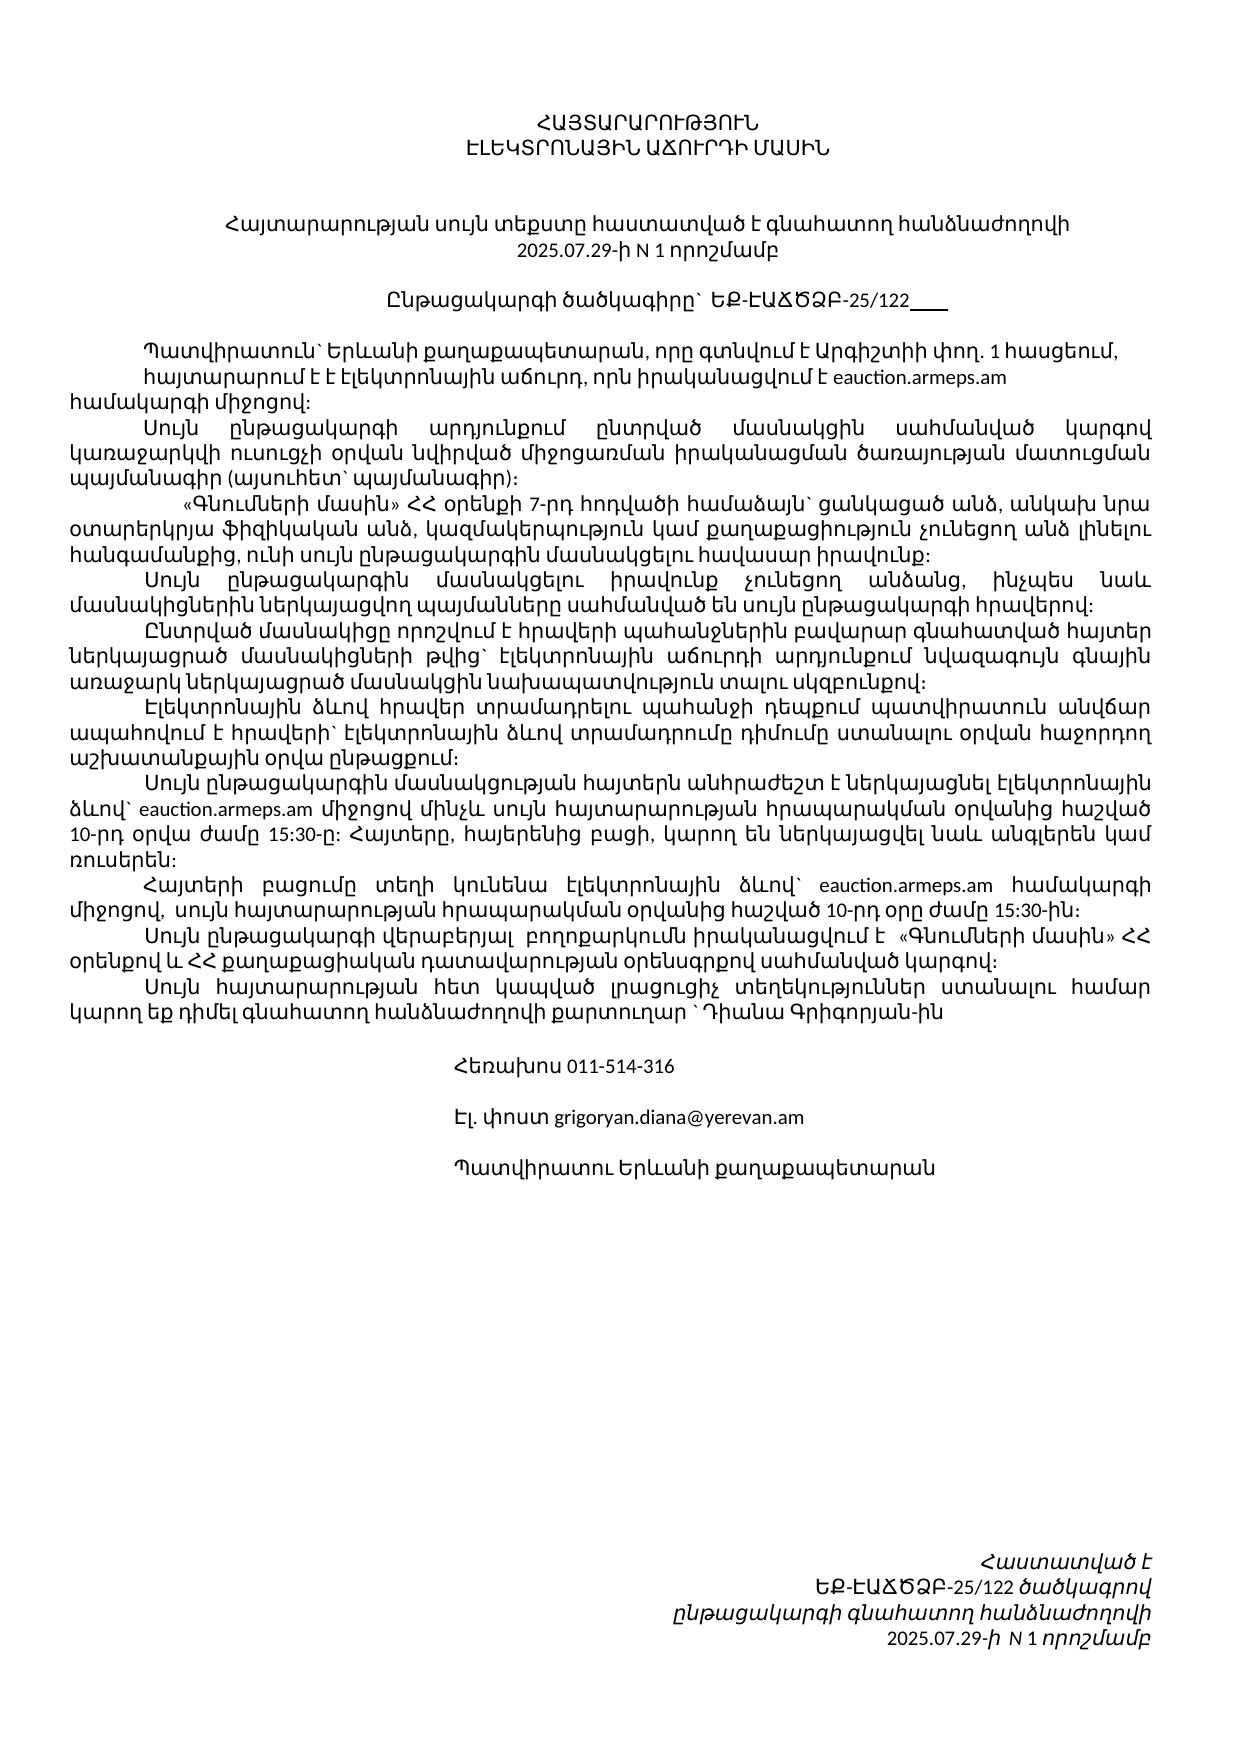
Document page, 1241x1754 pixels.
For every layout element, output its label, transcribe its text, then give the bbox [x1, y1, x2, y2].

text Հաստատված է [69, 1549, 1152, 1574]
text ՀԱՅՏԱՐԱՐՈՒԹՅՈՒՆ [69, 110, 1152, 135]
text Սույն հայտարարության հետ կապված լրացուցիչ տեղեկություններ ստանալու համար կարող եք դիմել գնահատող հանձնաժողովի քարտուղար ` Դիանա Գրիգորյան-ին [69, 974, 1152, 1025]
text հայտարարում է է էլեկտրոնային աճուրդ, որն իրականացվում է eauction.armeps.am համակարգի միջոցով: [69, 364, 1152, 415]
text ԷԼԵԿՏՐՈՆԱՅԻՆ ԱՃՈՒՐԴԻ ՄԱՍԻՆ [69, 135, 1152, 161]
text ԵՔ-ԷԱՃԾՁԲ-25/122 ծածկագրով [69, 1574, 1152, 1600]
text Պատվիրատուն` Երևանի քաղաքապետարան, որը գտնվում է Արգիշտիի փող. 1 հասցեում, [69, 338, 1152, 364]
text Սույն ընթացակարգի արդյունքում ընտրված մասնակցին սահմանված կարգով կառաջարկվի ուսուցչի օրվան նվիրված միջոցառման իրականացման ծառայության մատուցման պայմանագիր (այսուհետ` պայմանագիր)։ [69, 415, 1152, 491]
text Էլ. փոստ grigoryan.diana@yerevan.am [69, 1104, 1152, 1129]
text Պատվիրատու Երևանի քաղաքապետարան [69, 1155, 1152, 1180]
text ընթացակարգի գնահատող հանձնաժողովի [69, 1600, 1152, 1625]
text Հայտերի բացումը տեղի կունենա էլեկտրոնային ձևով` eauction.armeps.am համակարգի միջոցով, սույն հայտարարության հրապարակման օրվանից հաշված 10-րդ օրը ժամը 15:30-ին։ [69, 872, 1152, 923]
text 2025.07.29 -ի N 1 որոշմամբ [69, 237, 1152, 262]
text Սույն ընթացակարգին մասնակցության հայտերն անհրաժեշտ է ներկայացնել էլեկտրոնային ձևով` eauction.armeps.am միջոցով մինչև սույն հայտարարության հրապարակման օրվանից հաշված 10-րդ օրվա ժամը 15:30-ը: Հայտերը, հայերենից բացի, կարող են ներկայացվել նաև անգլերեն կամ ռուսերեն: [69, 771, 1152, 872]
text Սույն ընթացակարգի վերաբերյալ բողոքարկումն իրականացվում է «Գնումների մասին» ՀՀ օրենքով և ՀՀ քաղաքացիական դատավարության օրենսգրքով սահմանված կարգով։ [69, 923, 1152, 974]
text Էլեկտրոնային ձևով հրավեր տրամադրելու պահանջի դեպքում պատվիրատուն անվճար ապահովում է հրավերի` էլեկտրոնային ձևով տրամադրումը դիմումը ստանալու օրվան հաջորդող աշխատանքային օրվա ընթացքում։ [69, 694, 1152, 771]
text Սույն ընթացակարգին մասնակցելու իրավունք չունեցող անձանց, ինչպես նաև մասնակիցներին ներկայացվող պայմանները սահմանված են սույն ընթացակարգի հրավերով: [69, 567, 1152, 618]
text 2025.07.29 -ի N 1 որոշմամբ [69, 1625, 1152, 1651]
text Հեռախոս 011-514-316 [69, 1053, 1152, 1078]
text Հայտարարության սույն տեքստը հաստատված է գնահատող հանձնաժողովի [69, 211, 1152, 237]
text «Գնումների մասին» ՀՀ օրենքի 7-րդ հոդվածի համաձայն` ցանկացած անձ, անկախ նրա օտարերկրյա ֆիզիկական անձ, կազմակերպություն կամ քաղաքացիություն չունեցող անձ լինելու հանգամանքից, ունի սույն ընթացակարգին մասնակցելու հավասար իրավունք: [69, 491, 1152, 567]
text Ընթացակարգի ծածկագիրը` ԵՔ-ԷԱՃԾՁԲ-25/122 [69, 288, 1152, 313]
text Ընտրված մասնակիցը որոշվում է հրավերի պահանջներին բավարար գնահատված հայտեր ներկայացրած մասնակիցների թվից` էլեկտրոնային աճուրդի արդյունքում նվազագույն գնային առաջարկ ներկայացրած մասնակցին նախապատվություն տալու սկզբունքով։ [69, 618, 1152, 694]
